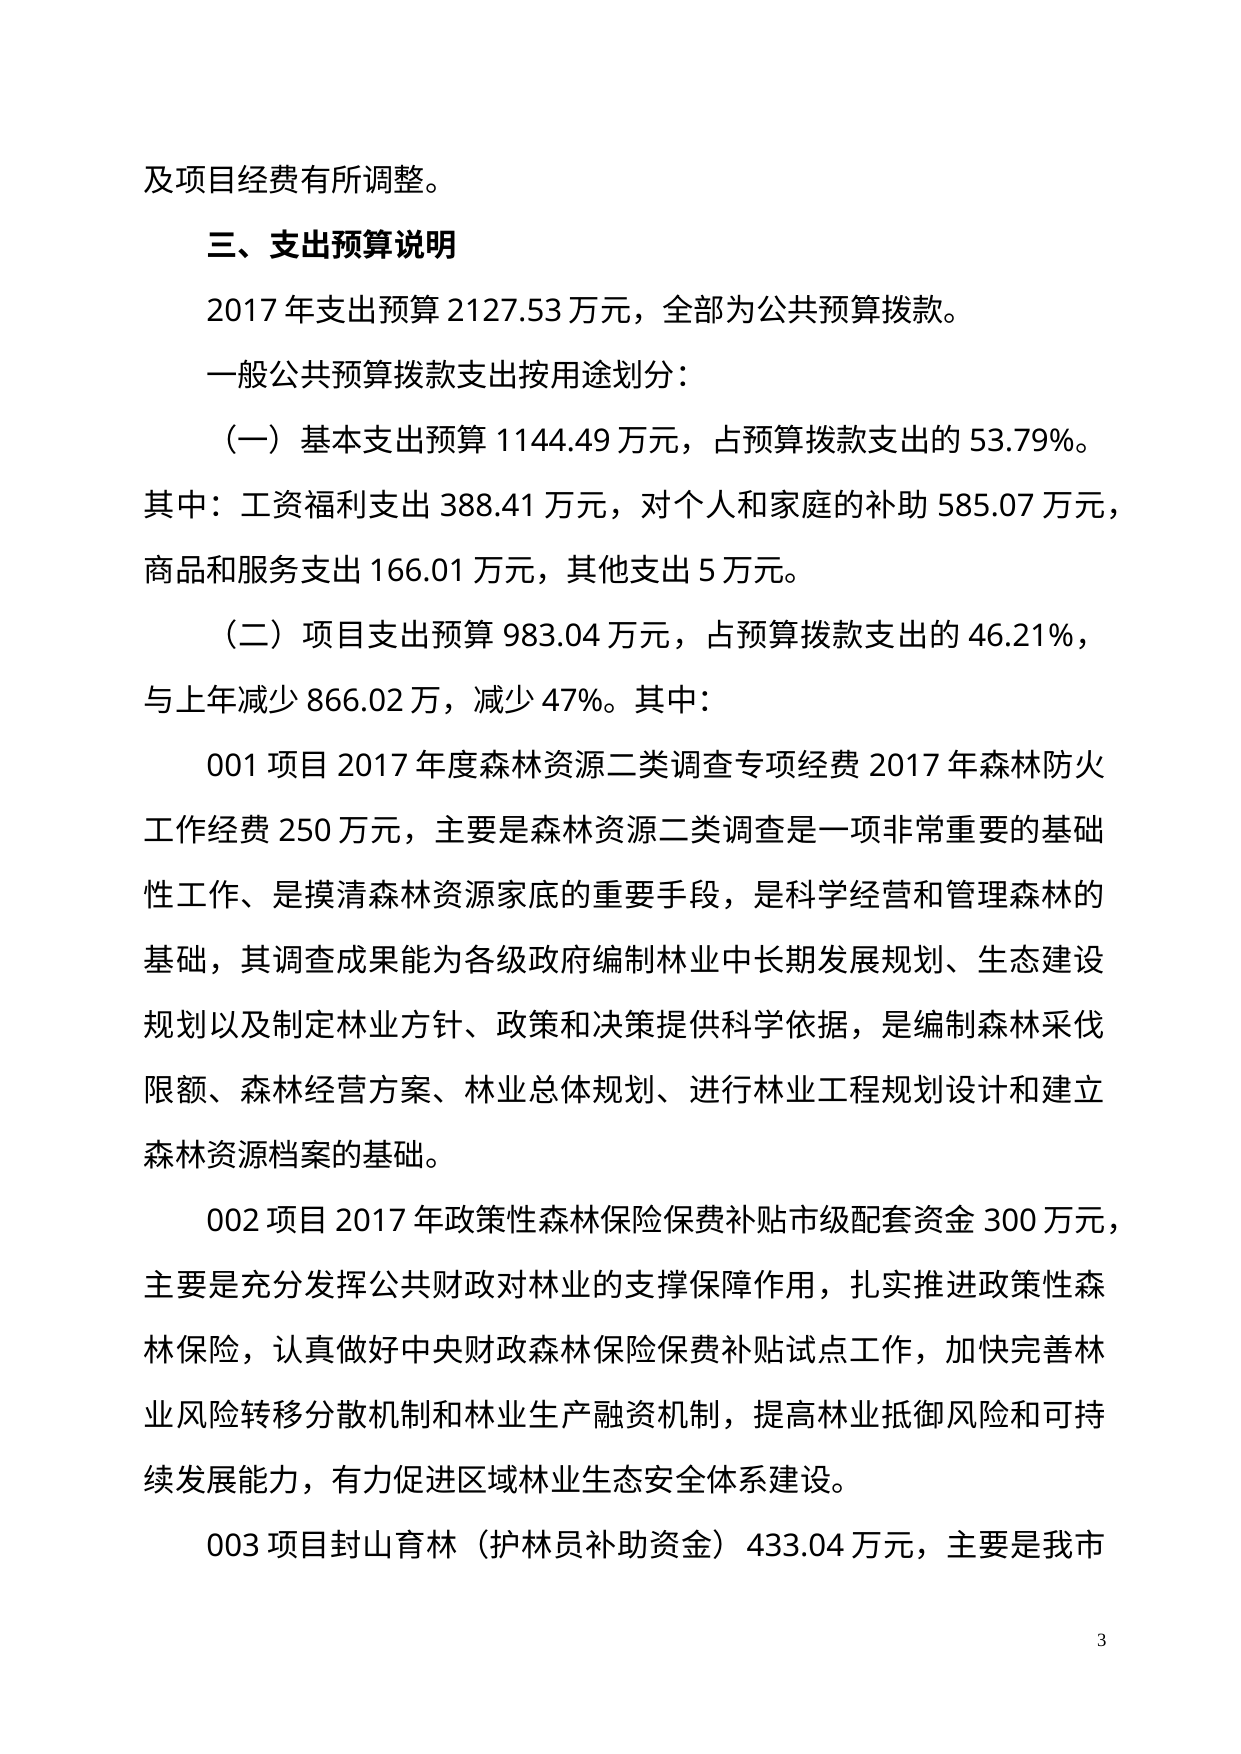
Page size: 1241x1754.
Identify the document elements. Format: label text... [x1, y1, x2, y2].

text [144, 1511, 1106, 1576]
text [144, 146, 1106, 211]
text 三、支出预算说明 [144, 211, 1106, 276]
text 一般公共预算拨款支出按用途划分： [144, 341, 1106, 406]
text 2017年支出预算2127.53万元，全部为公共预算拨款。 [144, 276, 1106, 341]
text 002项目2017年政策性森林保险保费补贴市级配套资金300万元，主要是充分发挥公共财政对林业的支撑保障作用，扎实推进政策性森林保险，认真做好中央财政森林保险保费补贴试点工作，加快完善林业风险转移分散机制和林业生产融资机制，提高林业抵御风险和可持续发展能力，有力促进区域林业生态安全体系建设。 [144, 1186, 1106, 1511]
list 基本支出预算1144.49万元，占预算拨款支出的53.79%。其中：工资福利支出388.41万元，对个人和家庭的补助585.07万元，商品和服务支出166.01万元，其他支出5万元。 [144, 406, 1106, 601]
text （二）项目支出预算983.04万元，占预算拨款支出的46.21%，与上年减少866.02万，减少47%。其中： [144, 601, 1106, 731]
text 001项目2017年度森林资源二类调查专项经费2017年森林防火工作经费250万元，主要是森林资源二类调查是一项非常重要的基础性工作、是摸清森林资源家底的重要手段，是科学经营和管理森林的基础，其调查成果能为各级政府编制林业中长期发展规划、生态建设规划以及制定林业方针、政策和决策提供科学依据，是编制森林采伐限额、森林经营方案、林业总体规划、进行林业工程规划设计和建立森林资源档案的基础。 [144, 731, 1106, 1186]
